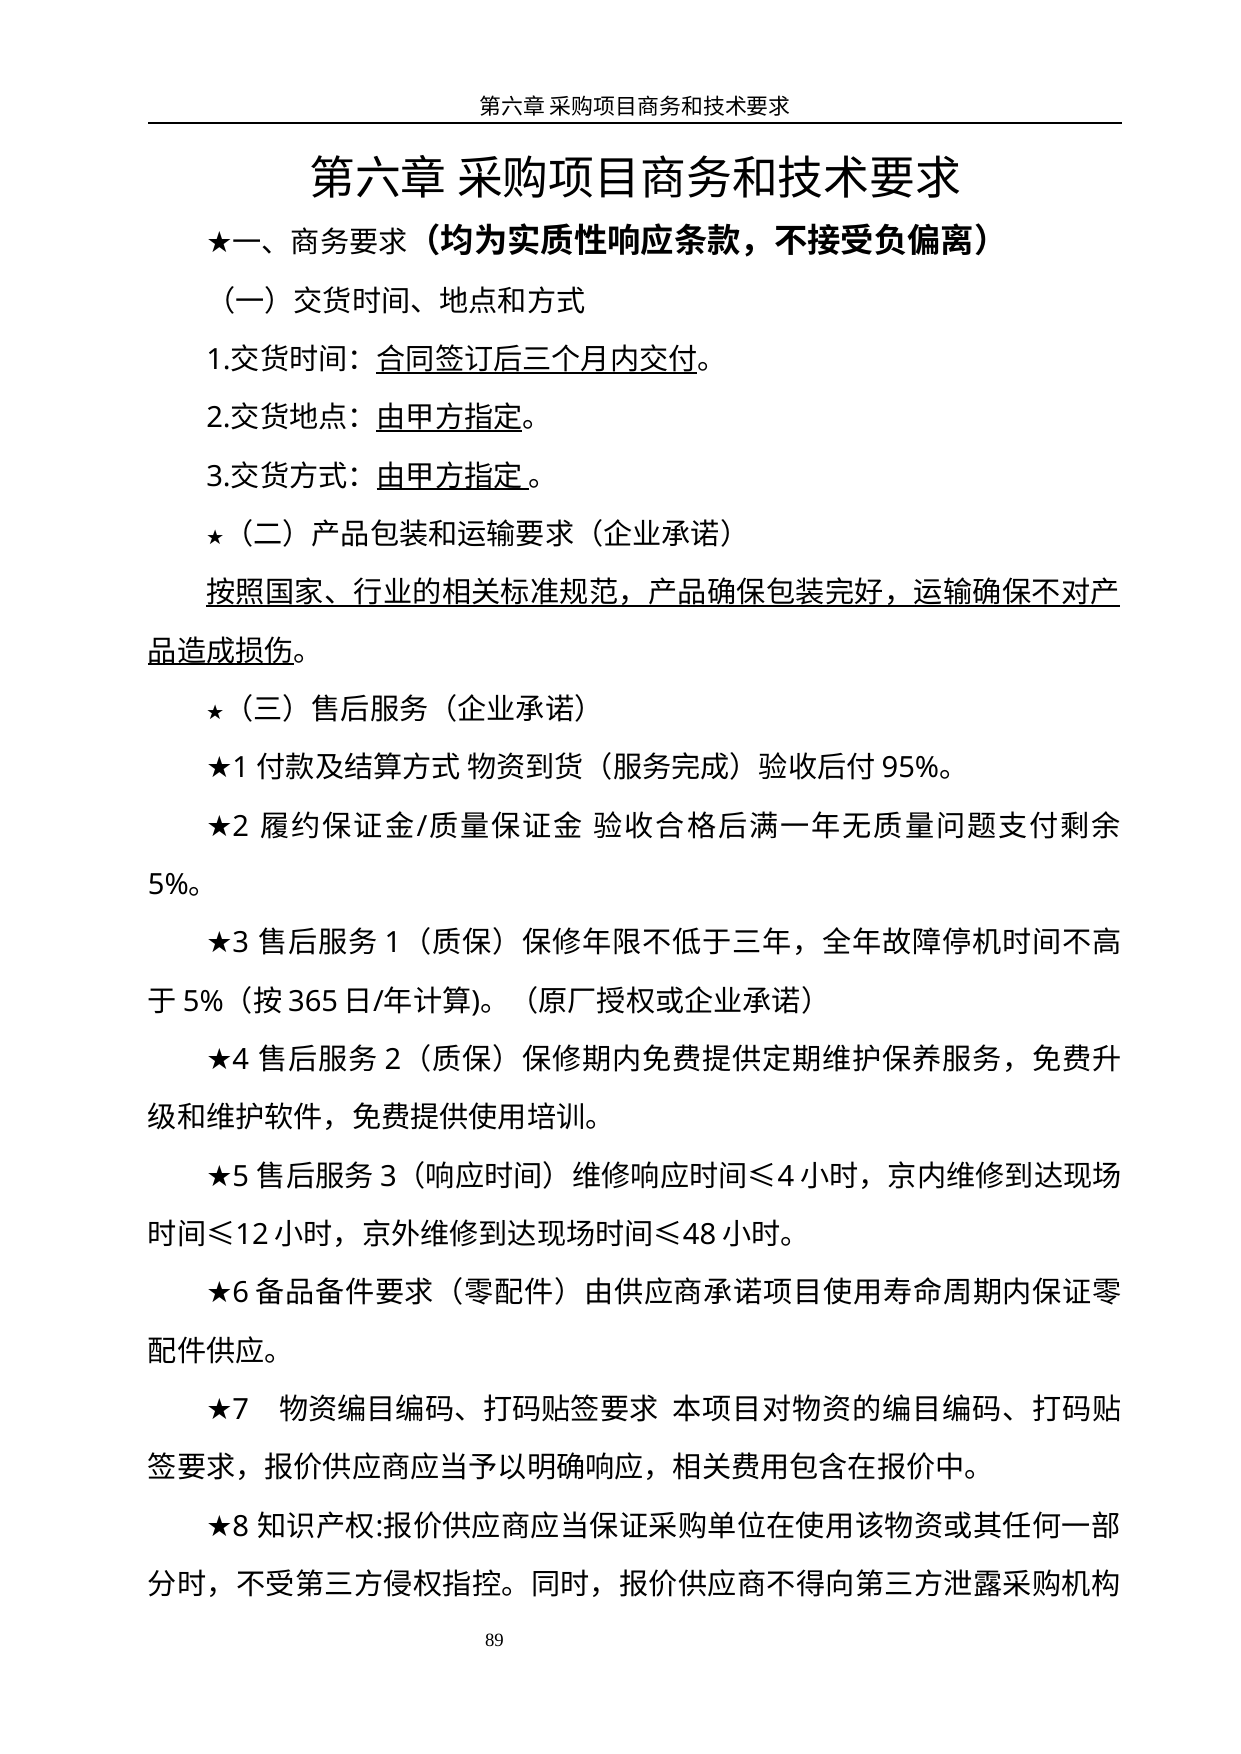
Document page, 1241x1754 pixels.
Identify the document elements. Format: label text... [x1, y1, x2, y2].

text ★2 履约保证金/质量保证金 验收合格后满一年无质量问题支付剩余5%。 [148, 789, 1122, 906]
text 3.交货方式：由甲方指定 。 [148, 439, 1122, 498]
text 1.交货时间：合同签订后三个月内交付。 [148, 323, 1122, 381]
text ★3 售后服务1（质保）保修年限不低于三年，全年故障停机时间不高于5%（按365日/年计算)。（原厂授权或企业承诺） [148, 906, 1122, 1023]
text ★4 售后服务2（质保）保修期内免费提供定期维护保养服务，免费升级和维护软件，免费提供使用培训。 [148, 1023, 1122, 1139]
text ★6备品备件要求（零配件）由供应商承诺项目使用寿命周期内保证零配件供应。 [148, 1256, 1122, 1373]
text 2.交货地点：由甲方指定。 [148, 381, 1122, 439]
text ★1 付款及结算方式 物资到货（服务完成）验收后付95%。 [148, 731, 1122, 789]
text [148, 1489, 1122, 1606]
text 按照国家、行业的相关标准规范，产品确保包装完好，运输确保不对产品造成损伤。 [148, 556, 1122, 673]
text （一）交货时间、地点和方式 [148, 264, 1122, 323]
text ★（三）售后服务（企业承诺） [148, 673, 1122, 731]
text ★（二）产品包装和运输要求（企业承诺） [148, 498, 1122, 556]
text ★5 售后服务3（响应时间）维修响应时间≤4小时，京内维修到达现场时间≤12小时，京外维修到达现场时间≤48小时。 [148, 1139, 1122, 1256]
text ★7 物资编目编码、打码贴签要求 本项目对物资的编目编码、打码贴签要求，报价供应商应当予以明确响应，相关费用包含在报价中。 [148, 1373, 1122, 1489]
subtitle ★一、商务要求（均为实质性响应条款，不接受负偏离） [148, 206, 1122, 264]
subtitle 第六章 采购项目商务和技术要求 [148, 148, 1122, 206]
